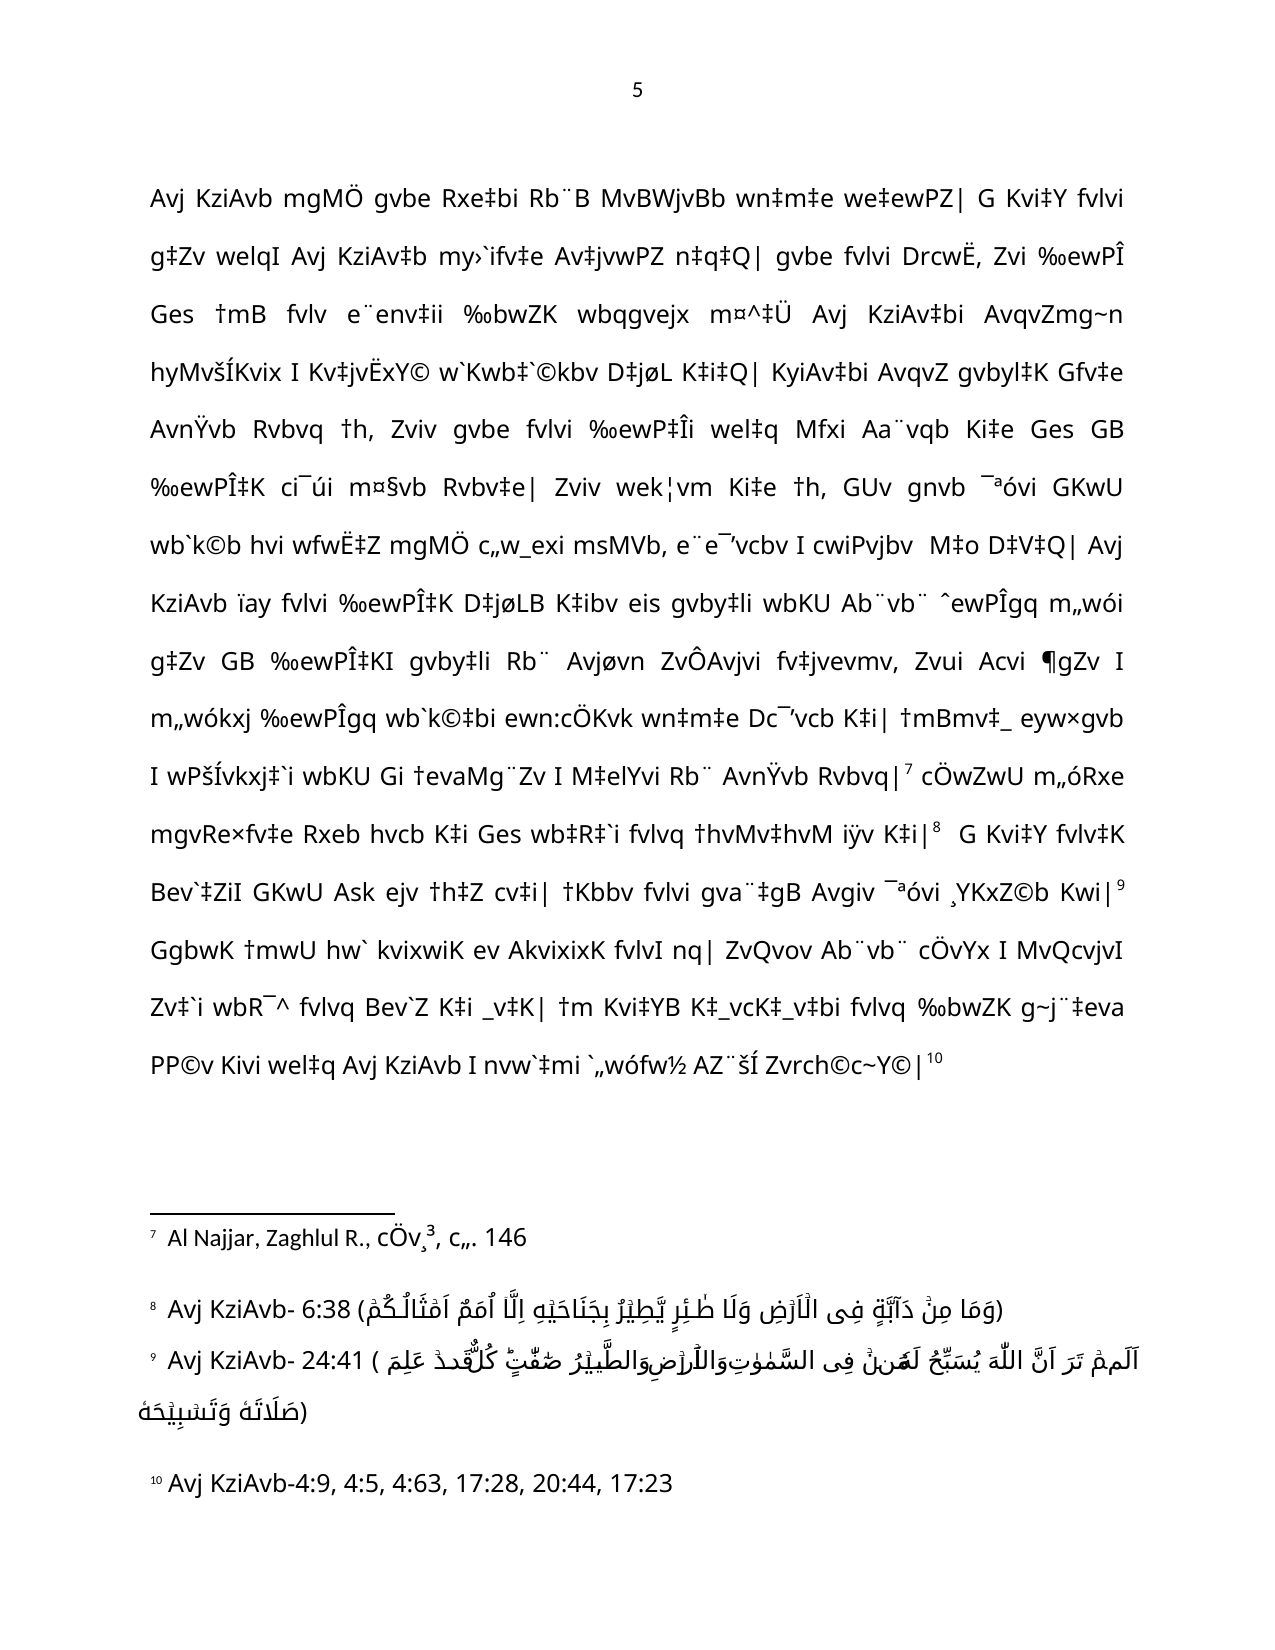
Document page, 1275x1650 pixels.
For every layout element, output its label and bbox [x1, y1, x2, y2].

text [150, 181, 1125, 1082]
